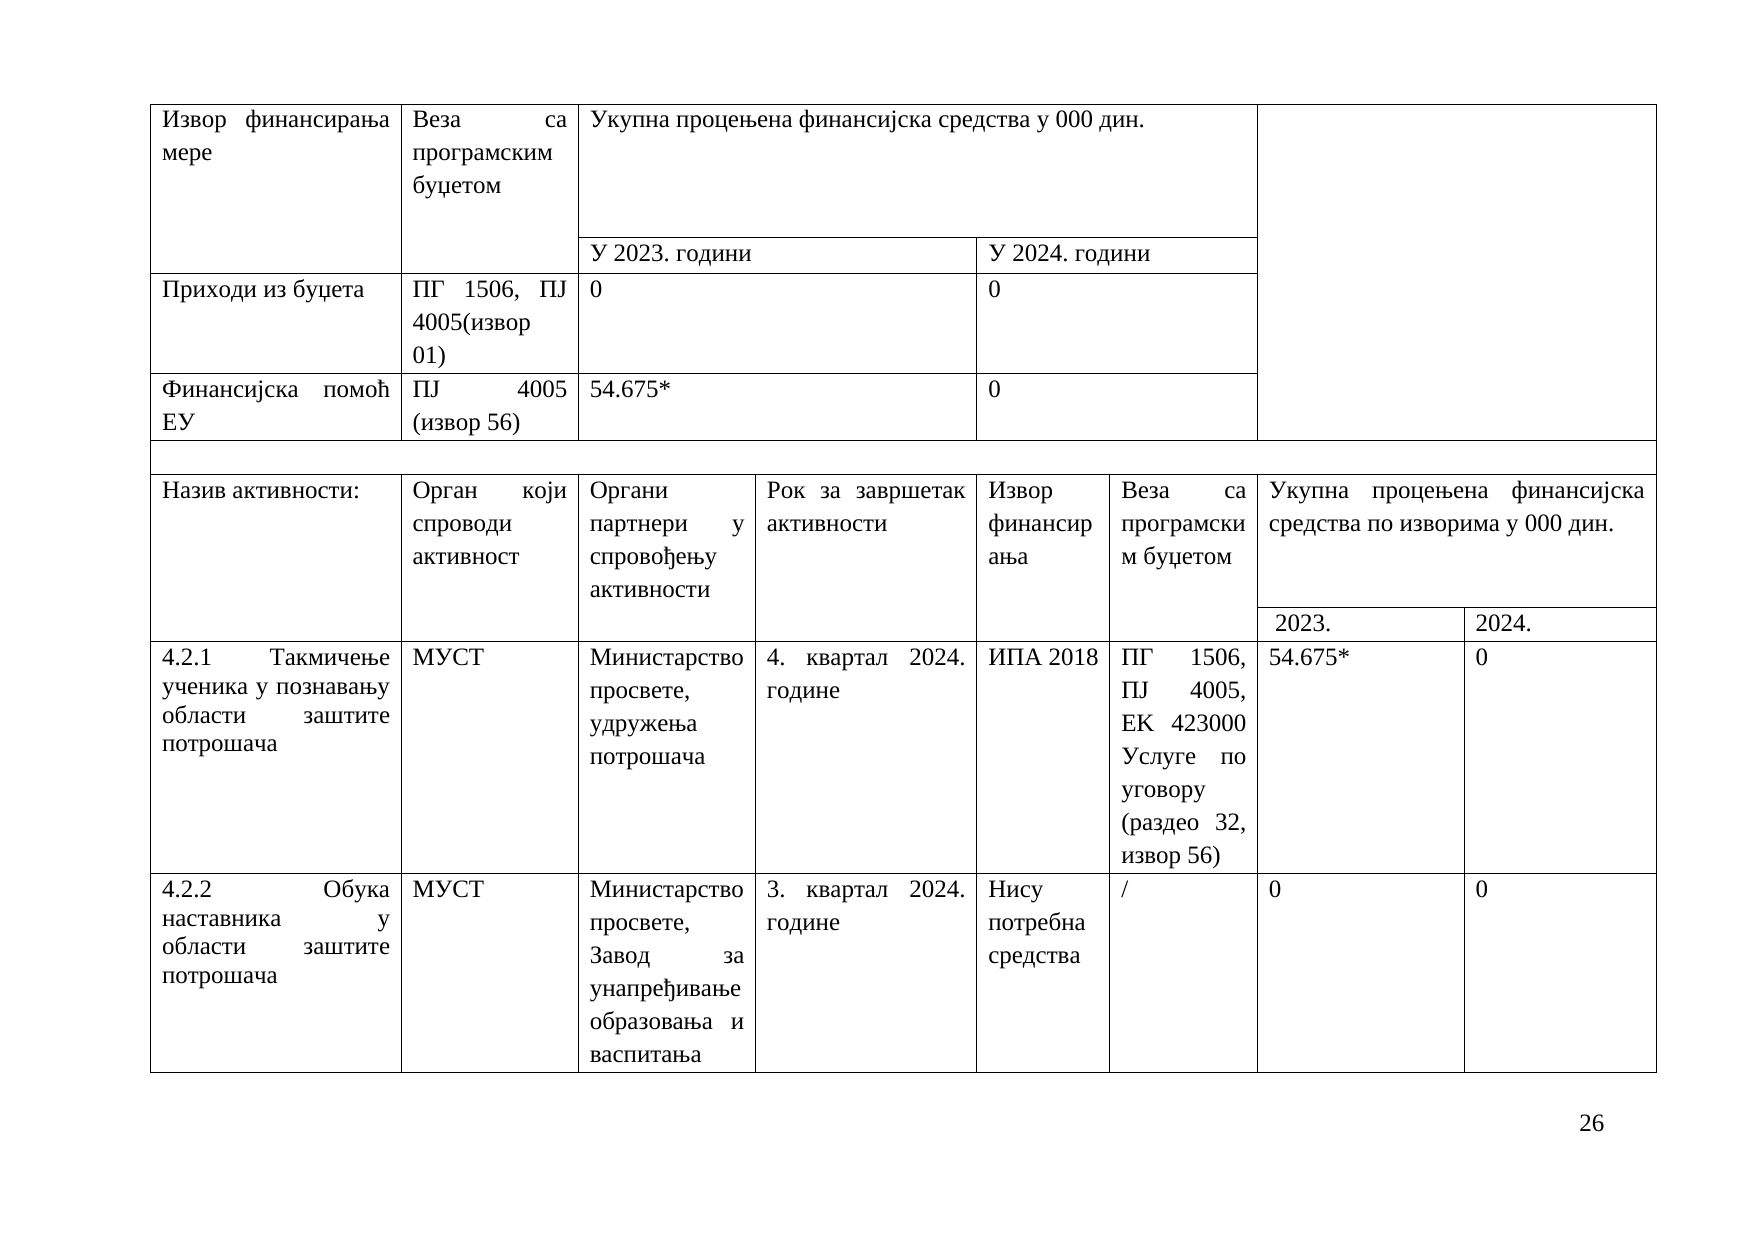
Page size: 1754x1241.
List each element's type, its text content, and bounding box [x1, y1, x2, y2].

table_cell ПГ 1506, ПЈ 4005(извор 01) [402, 274, 578, 373]
table_cell ИПА 2018 [977, 642, 1109, 873]
table_cell ПЈ 4005 (извор 56) [402, 374, 578, 439]
table_cell Извор финансирања мере [151, 105, 401, 273]
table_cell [756, 874, 976, 1072]
table_cell Министарство просвете, удружења потрошача [579, 642, 755, 873]
table_cell 0 [977, 374, 1257, 439]
table_cell МУСТ [402, 874, 578, 1072]
table_cell 0 [977, 274, 1257, 373]
table_cell Финансијска помоћ ЕУ [151, 374, 401, 439]
table_cell ПГ 1506, ПЈ 4005, EK 423000 Услуге по уговору (раздео 32, извор 56) [1110, 642, 1257, 873]
table_cell [151, 441, 1656, 474]
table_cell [977, 874, 1109, 1072]
table_cell У 2024. години [977, 238, 1257, 273]
table_cell 54.675* [579, 374, 976, 439]
table_cell У 2023. години [579, 238, 976, 273]
table_cell 0 [1465, 642, 1656, 873]
table_cell Веза са програмским буџетом [1110, 475, 1257, 641]
table_cell 4.2.2 Обука наставника у области заштите потрошача [151, 874, 401, 1072]
table_cell Укупна процењена финансијска средства по изворима у 000 дин. [1258, 475, 1656, 607]
table_cell Орган који спроводи активност [402, 475, 578, 641]
table_cell Укупна процењена финансијска средства у 000 дин. [579, 105, 1257, 237]
table_cell [1258, 105, 1656, 439]
table_cell Министарство просвете, Завод за унапређивање образовања и васпитања [579, 874, 755, 1072]
table_cell 4.2.1 Такмичење ученика у познавању области заштите потрошача [151, 642, 401, 873]
table_cell 0 [1465, 874, 1656, 1072]
table_cell 2024. [1465, 608, 1656, 641]
table_cell 0 [1258, 874, 1464, 1072]
table_cell / [1110, 874, 1257, 1072]
table_cell Приходи из буџета [151, 274, 401, 373]
table_cell 0 [579, 274, 976, 373]
table_cell Назив активности: [151, 475, 401, 641]
table_cell МУСТ [402, 642, 578, 873]
table_cell Oргани партнери у спровођењу активности [579, 475, 755, 641]
table_cell 4. квартал 2024. године [756, 642, 976, 873]
table_cell 54.675* [1258, 642, 1464, 873]
table_cell 2023. [1258, 608, 1464, 641]
table_cell Веза са програмским буџетом [402, 105, 578, 273]
table_cell Извор финансирања [977, 475, 1109, 641]
table_cell Рок за завршетак активности [756, 475, 976, 641]
